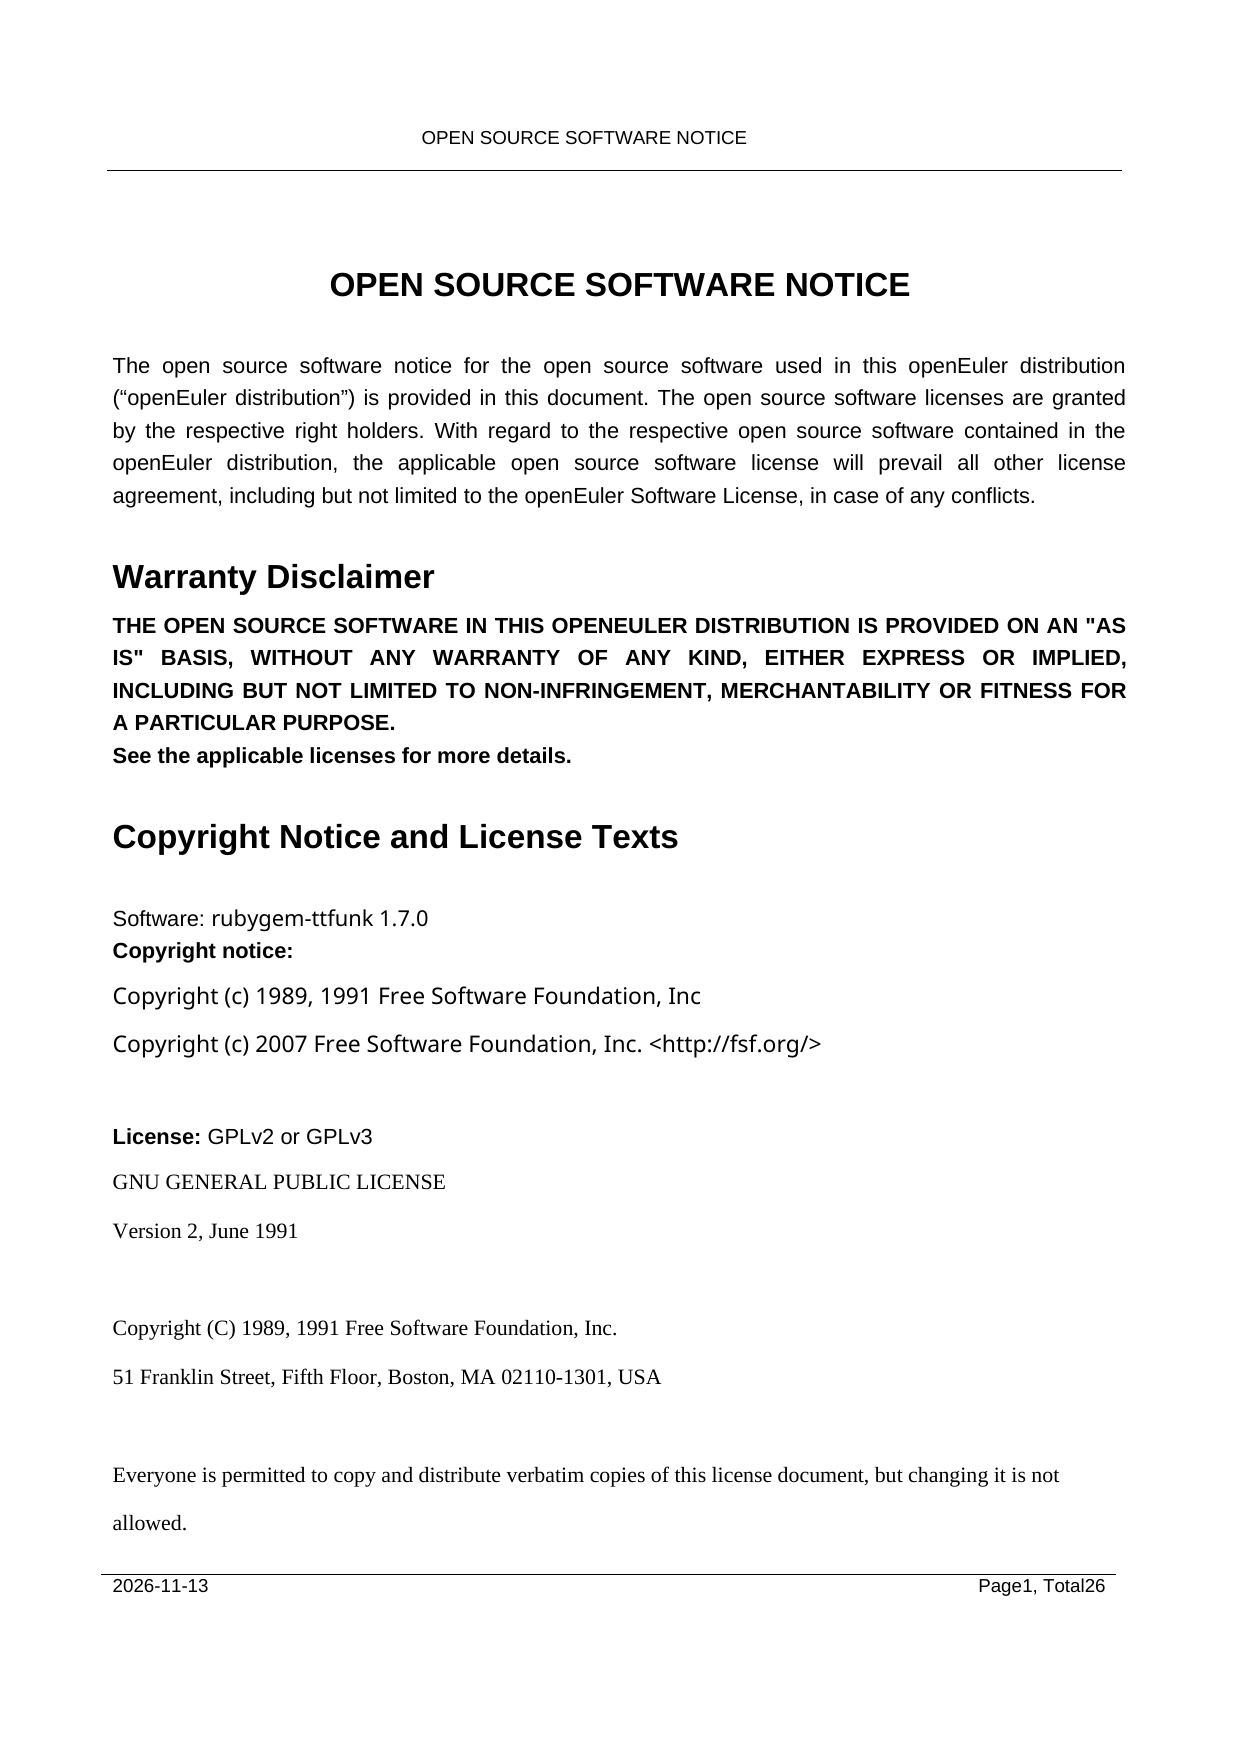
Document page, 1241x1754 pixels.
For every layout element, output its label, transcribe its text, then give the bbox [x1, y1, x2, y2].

text Software: rubygem-ttfunk 1.7.0 [112, 901, 1128, 934]
text The open source software notice for the open source software used in this openEuler distribution (“openEuler distribution”) is provided in this document. The open source software licenses are granted by the respective right holders. With regard to the respective open source software contained in the openEuler distribution, the applicable open source software license will prevail all other license agreement, including but not limited to the openEuler Software License, in case of any conflicts. [112, 349, 1128, 511]
text Copyright Notice and License Texts [112, 804, 1128, 869]
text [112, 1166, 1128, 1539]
text Copyright (c) 1989, 1991 Free Software Foundation, Inc [112, 979, 1128, 1012]
text OPEN SOURCE SOFTWARE NOTICE [112, 251, 1128, 316]
text Copyright (c) 2007 Free Software Foundation, Inc. <http://fsf.org/> [112, 1027, 1128, 1060]
text THE OPEN SOURCE SOFTWARE IN THIS OPENEULER DISTRIBUTION IS PROVIDED ON AN "AS IS" BASIS, WITHOUT ANY WARRANTY OF ANY KIND, EITHER EXPRESS OR IMPLIED, INCLUDING BUT NOT LIMITED TO NON-INFRINGEMENT, MERCHANTABILITY OR FITNESS FOR A PARTICULAR PURPOSE. See the applicable licenses for more details. [112, 609, 1128, 771]
text License: GPLv2 or GPLv3 [112, 1120, 1128, 1153]
text Copyright notice: [112, 934, 1128, 966]
text Warranty Disclaimer [112, 544, 1128, 609]
